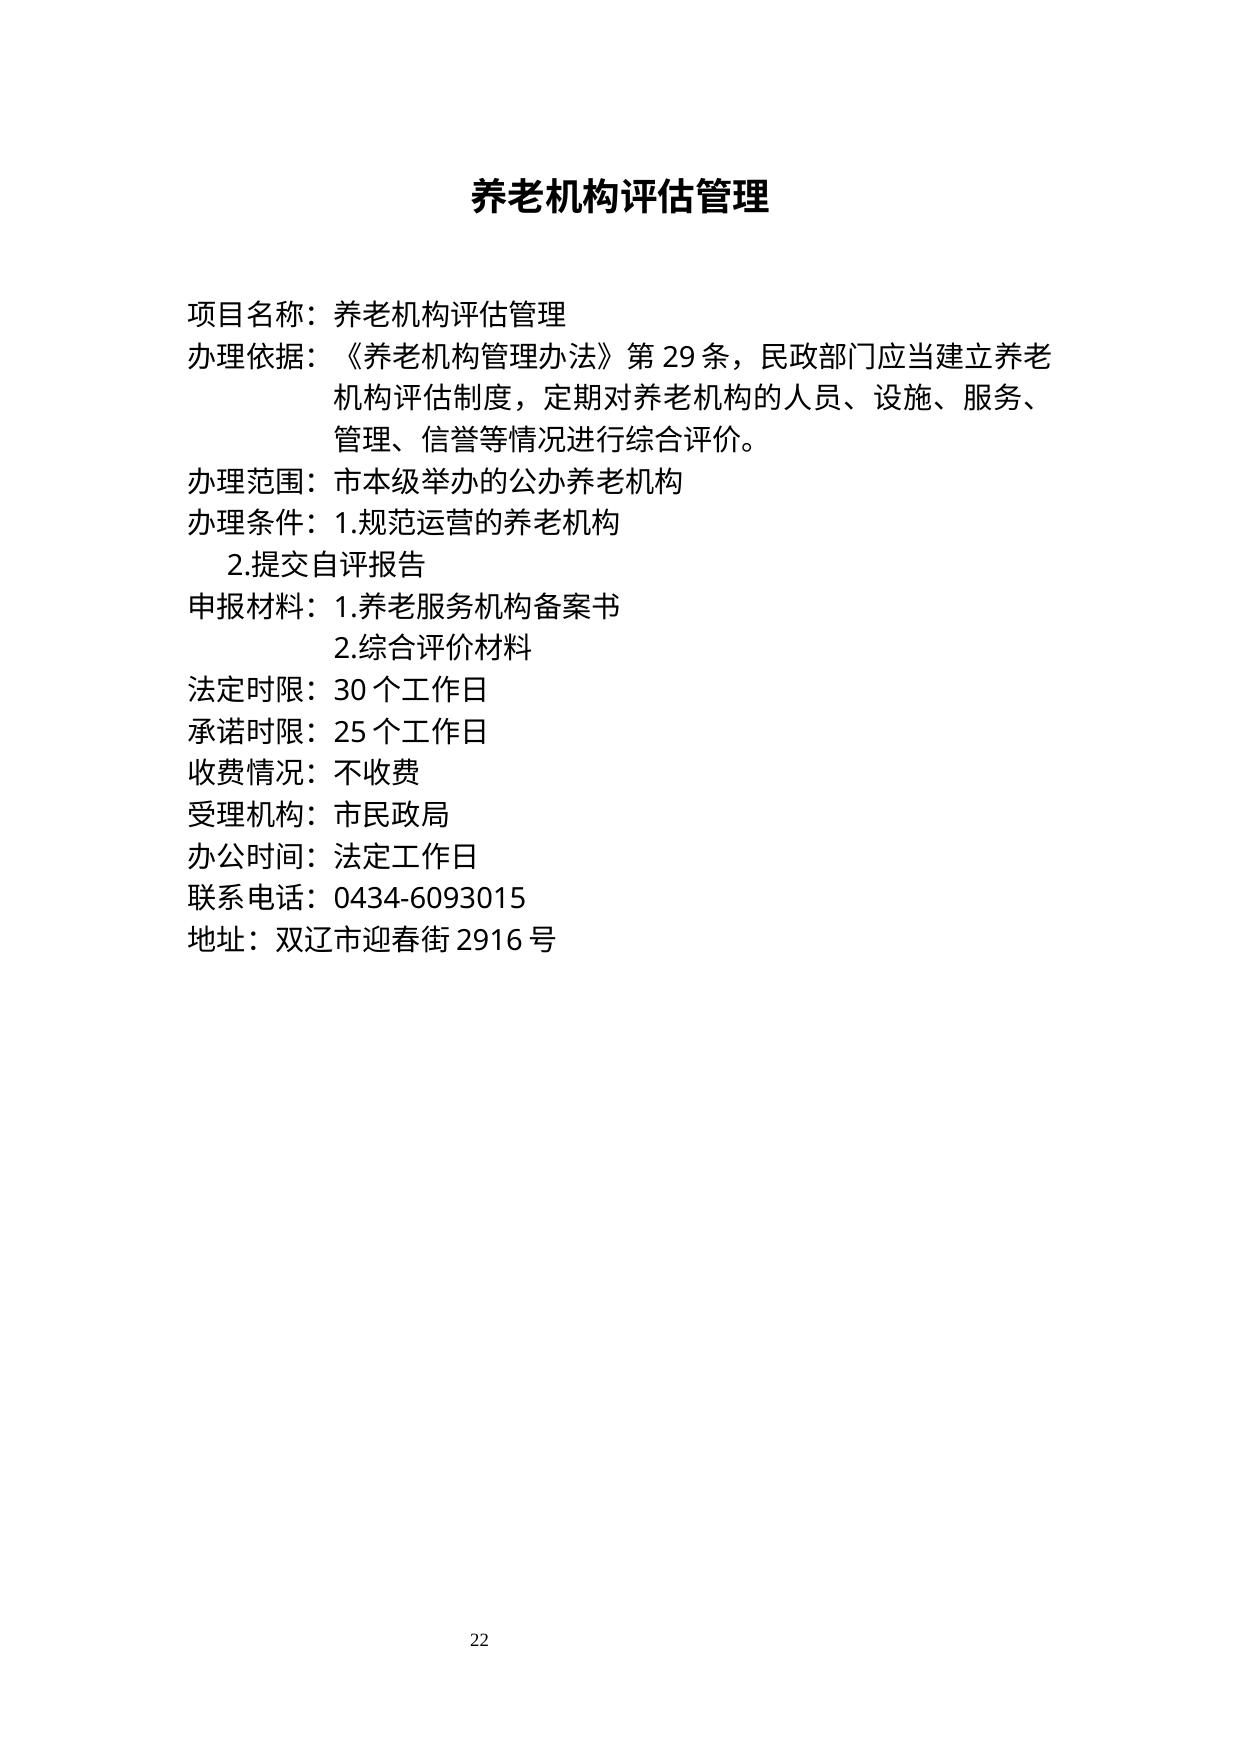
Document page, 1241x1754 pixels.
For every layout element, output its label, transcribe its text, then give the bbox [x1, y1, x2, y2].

text 办理依据：《养老机构管理办法》第29条，民政部门应当建立养老机构评估制度，定期对养老机构的人员、设施、服务、管理、信誉等情况进行综合评价。 [187, 334, 1053, 459]
text 申报材料：1.养老服务机构备案书 [187, 584, 1053, 625]
text 受理机构：市民政局 [187, 792, 1053, 834]
text 办公时间：法定工作日 [187, 834, 1053, 875]
text 法定时限：30个工作日 [187, 667, 1053, 709]
text 项目名称：养老机构评估管理 [187, 292, 1053, 334]
text 联系电话：0434-6093015 [187, 875, 1053, 917]
text 养老机构评估管理 [187, 162, 1053, 227]
text 地址：双辽市迎春街2916号 [187, 917, 1053, 959]
text 2.提交自评报告 [151, 542, 1053, 584]
text 办理条件：1.规范运营的养老机构 [187, 500, 1053, 542]
text 2.综合评价材料 [187, 625, 1053, 667]
text 收费情况：不收费 [187, 750, 1053, 792]
text 办理范围：市本级举办的公办养老机构 [187, 459, 1053, 500]
text 承诺时限：25个工作日 [187, 709, 1053, 750]
